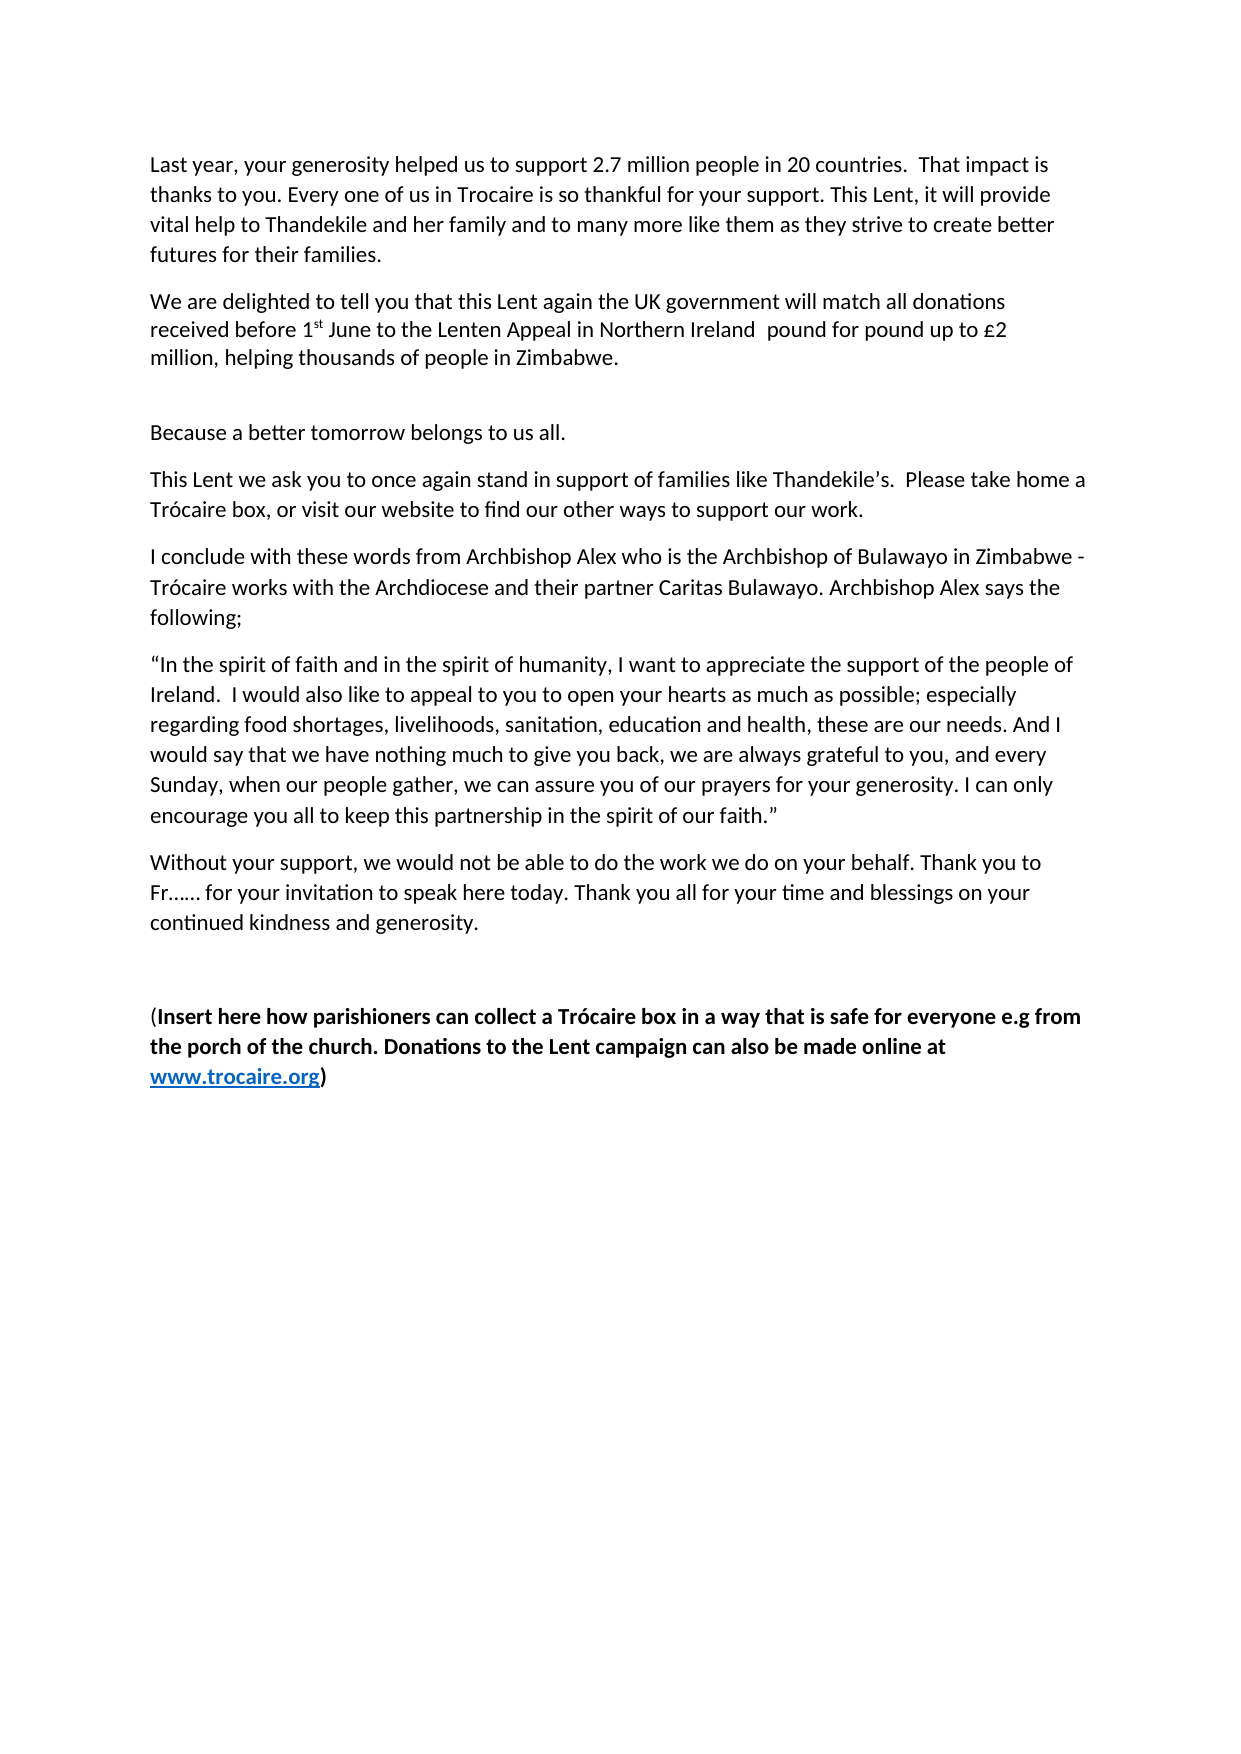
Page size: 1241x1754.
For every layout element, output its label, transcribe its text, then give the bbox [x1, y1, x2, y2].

text “In the spirit of faith and in the spirit of humanity, I want to appreciate the support of the people of Ireland. I would also like to appeal to you to open your hearts as much as possible; especially regarding food shortages, livelihoods, sanitation, education and health, these are our needs. And I would say that we have nothing much to give you back, we are always grateful to you, and every Sunday, when our people gather, we can assure you of our prayers for your generosity. I can only encourage you all to keep this partnership in the spirit of our faith.” [150, 650, 1090, 829]
text Last year, your generosity helped us to support 2.7 million people in 20 countries. That impact is thanks to you. Every one of us in Trocaire is so thankful for your support. This Lent, it will provide vital help to Thandekile and her family and to many more like them as they strive to create better futures for their families. [150, 150, 1090, 269]
text This Lent we ask you to once again stand in support of families like Thandekile’s. Please take home a Trócaire box, or visit our website to find our other ways to support our work. [150, 465, 1090, 523]
text I conclude with these words from Archbishop Alex who is the Archbishop of Bulawayo in Zimbabwe -Trócaire works with the Archdiocese and their partner Caritas Bulawayo. Archbishop Alex says the following; [150, 542, 1090, 631]
text We are delighted to tell you that this Lent again the UK government will match all donations received before 1st June to the Lenten Appeal in Northern Ireland pound for pound up to £2 million, helping thousands of people in Zimbabwe. [150, 287, 1090, 372]
text (Insert here how parishioners can collect a Trócaire box in a way that is safe for everyone e.g from the porch of the church. Donations to the Lent campaign can also be made online at www.trocaire.org) [150, 1002, 1090, 1090]
text Without your support, we would not be able to do the work we do on your behalf. Thank you to Fr…… for your invitation to speak here today. Thank you all for your time and blessings on your continued kindness and generosity. [150, 848, 1090, 936]
text Because a better tomorrow belongs to us all. [150, 418, 1090, 446]
